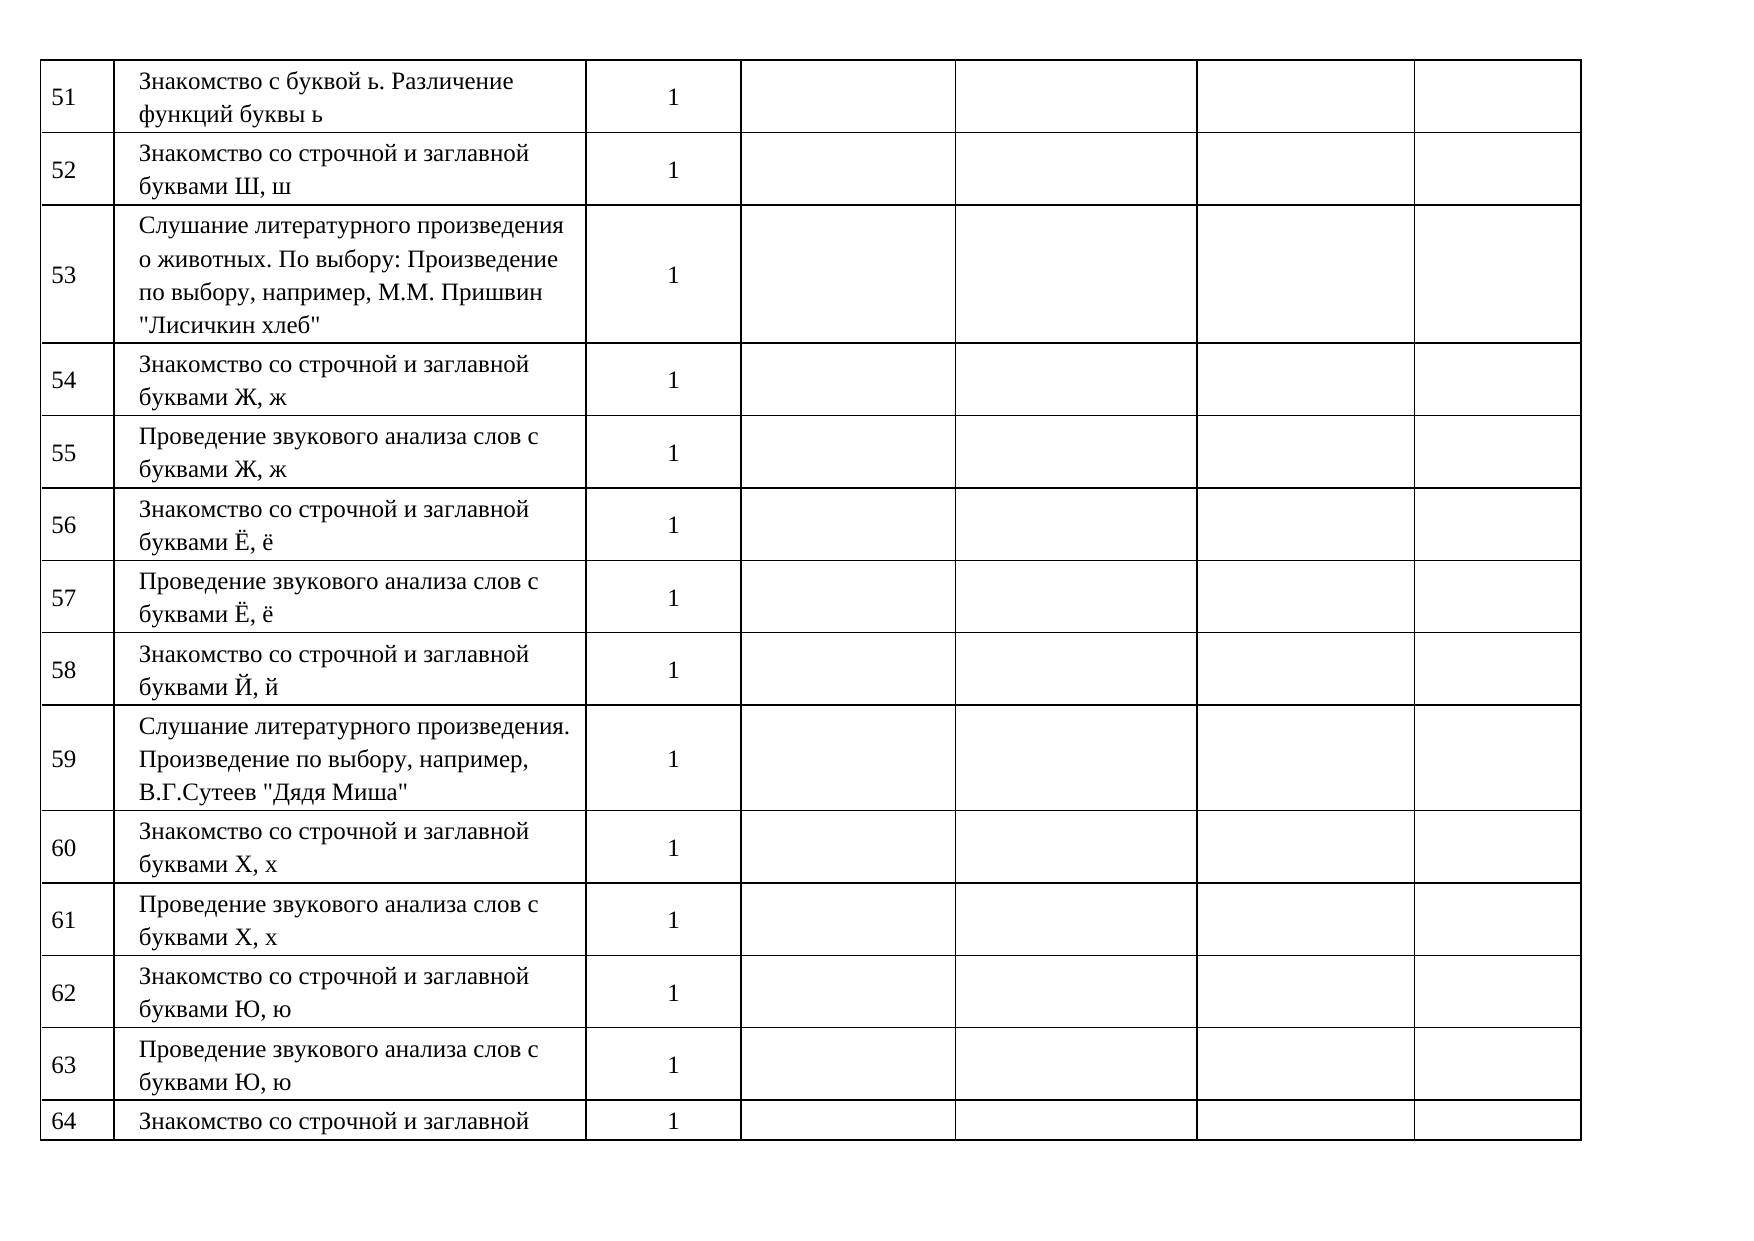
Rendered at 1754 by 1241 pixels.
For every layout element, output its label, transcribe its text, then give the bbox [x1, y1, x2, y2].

table_cell [1198, 416, 1414, 487]
table_cell 63 [41, 1028, 113, 1099]
table_cell [956, 344, 1196, 415]
table_cell 56 [41, 488, 113, 559]
table_cell 1 [587, 884, 740, 954]
table_cell [956, 956, 1196, 1027]
table_cell [1198, 811, 1414, 882]
table_cell 1 [587, 206, 740, 342]
table_cell [956, 561, 1196, 632]
table_cell 53 [41, 205, 113, 342]
table_cell 1 [587, 416, 740, 487]
table_cell [1415, 561, 1580, 632]
table_cell 60 [41, 811, 113, 882]
table_cell [1198, 344, 1414, 415]
table_cell [742, 811, 955, 882]
table_cell 1 [587, 489, 740, 559]
table_cell [1198, 1028, 1414, 1099]
table_cell [1198, 133, 1414, 204]
table_cell [956, 133, 1196, 204]
table_cell Знакомство со строчной и заглавной буквами Ё, ё [115, 489, 585, 559]
table_cell [742, 1101, 955, 1139]
table_cell 61 [41, 883, 113, 954]
table_cell [1415, 1028, 1580, 1099]
table_cell [1415, 633, 1580, 704]
table_cell [742, 61, 955, 131]
table_cell [956, 884, 1196, 954]
table_cell [1198, 1101, 1414, 1139]
table_cell 52 [41, 133, 113, 204]
table_cell 1 [587, 1028, 740, 1099]
table_cell [1198, 206, 1414, 342]
table_cell [1415, 489, 1580, 559]
table_cell 58 [41, 633, 113, 704]
table_cell [742, 133, 955, 204]
table_cell [956, 633, 1196, 704]
table_cell [742, 416, 955, 487]
table_cell [1198, 633, 1414, 704]
table_cell [956, 206, 1196, 342]
table_cell Знакомство со строчной и заглавной буквами Ю, ю [115, 956, 585, 1027]
table_cell 1 [587, 633, 740, 704]
table_cell [956, 416, 1196, 487]
table_cell [742, 489, 955, 559]
table_cell 1 [587, 133, 740, 204]
table_cell 55 [41, 416, 113, 487]
table_cell [1415, 706, 1580, 810]
table_cell [1198, 706, 1414, 810]
table_cell 64 [41, 1100, 113, 1139]
table_cell Проведение звукового анализа слов с буквами Ё, ё [115, 561, 585, 632]
table_cell [742, 706, 955, 810]
table_cell [956, 61, 1196, 131]
table_cell 57 [41, 561, 113, 632]
table_cell 1 [587, 706, 740, 810]
table_cell [956, 706, 1196, 810]
table_cell [1415, 344, 1580, 415]
table_cell [956, 811, 1196, 882]
table_cell 62 [41, 956, 113, 1027]
table_cell 1 [587, 344, 740, 415]
table_cell [742, 1028, 955, 1099]
table_cell [1415, 416, 1580, 487]
table_cell [956, 1101, 1196, 1139]
table_cell [1415, 206, 1580, 342]
table_cell [1415, 133, 1580, 204]
table_cell [1415, 1101, 1580, 1139]
table_cell [742, 633, 955, 704]
table_cell 1 [587, 61, 740, 131]
table_cell 51 [41, 61, 113, 131]
table_cell Знакомство со строчной и заглавной буквами Ж, ж [115, 344, 585, 415]
table_cell [742, 206, 955, 342]
table_cell Знакомство со строчной и заглавной буквами Х, х [115, 811, 585, 882]
table_cell [742, 561, 955, 632]
table_cell Проведение звукового анализа слов с буквами Ю, ю [115, 1028, 585, 1099]
table_cell [1415, 61, 1580, 131]
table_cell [115, 1101, 585, 1139]
table_cell Знакомство со строчной и заглавной буквами Ш, ш [115, 133, 585, 204]
table_cell [956, 489, 1196, 559]
table_cell [742, 956, 955, 1027]
table_cell [1198, 561, 1414, 632]
table_cell 1 [587, 811, 740, 882]
table_cell Проведение звукового анализа слов с буквами Х, х [115, 884, 585, 954]
table_cell 1 [587, 1101, 740, 1139]
table_cell Знакомство с буквой ь. Различение функций буквы ь [115, 61, 585, 131]
table_cell Слушание литературного произведения. Произведение по выбору, например, В.Г.Сутеев "Дядя Миша" [115, 706, 585, 810]
table_cell 59 [41, 705, 113, 810]
table_cell [956, 1028, 1196, 1099]
table_cell [742, 884, 955, 954]
table_cell [1198, 489, 1414, 559]
table_cell 1 [587, 956, 740, 1027]
table_cell [1415, 956, 1580, 1027]
table_cell [1415, 811, 1580, 882]
table_cell [1415, 884, 1580, 954]
table_cell 54 [41, 343, 113, 415]
table_cell Знакомство со строчной и заглавной буквами Й, й [115, 633, 585, 704]
table_cell [742, 344, 955, 415]
table_cell [1198, 884, 1414, 954]
table_cell 1 [587, 561, 740, 632]
table_cell Проведение звукового анализа слов с буквами Ж, ж [115, 416, 585, 487]
table_cell [1198, 61, 1414, 131]
table_cell [1198, 956, 1414, 1027]
table_cell Слушание литературного произведения о животных. По выбору: Произведение по выбору, например, М.М. Пришвин "Лисичкин хлеб" [115, 206, 585, 342]
